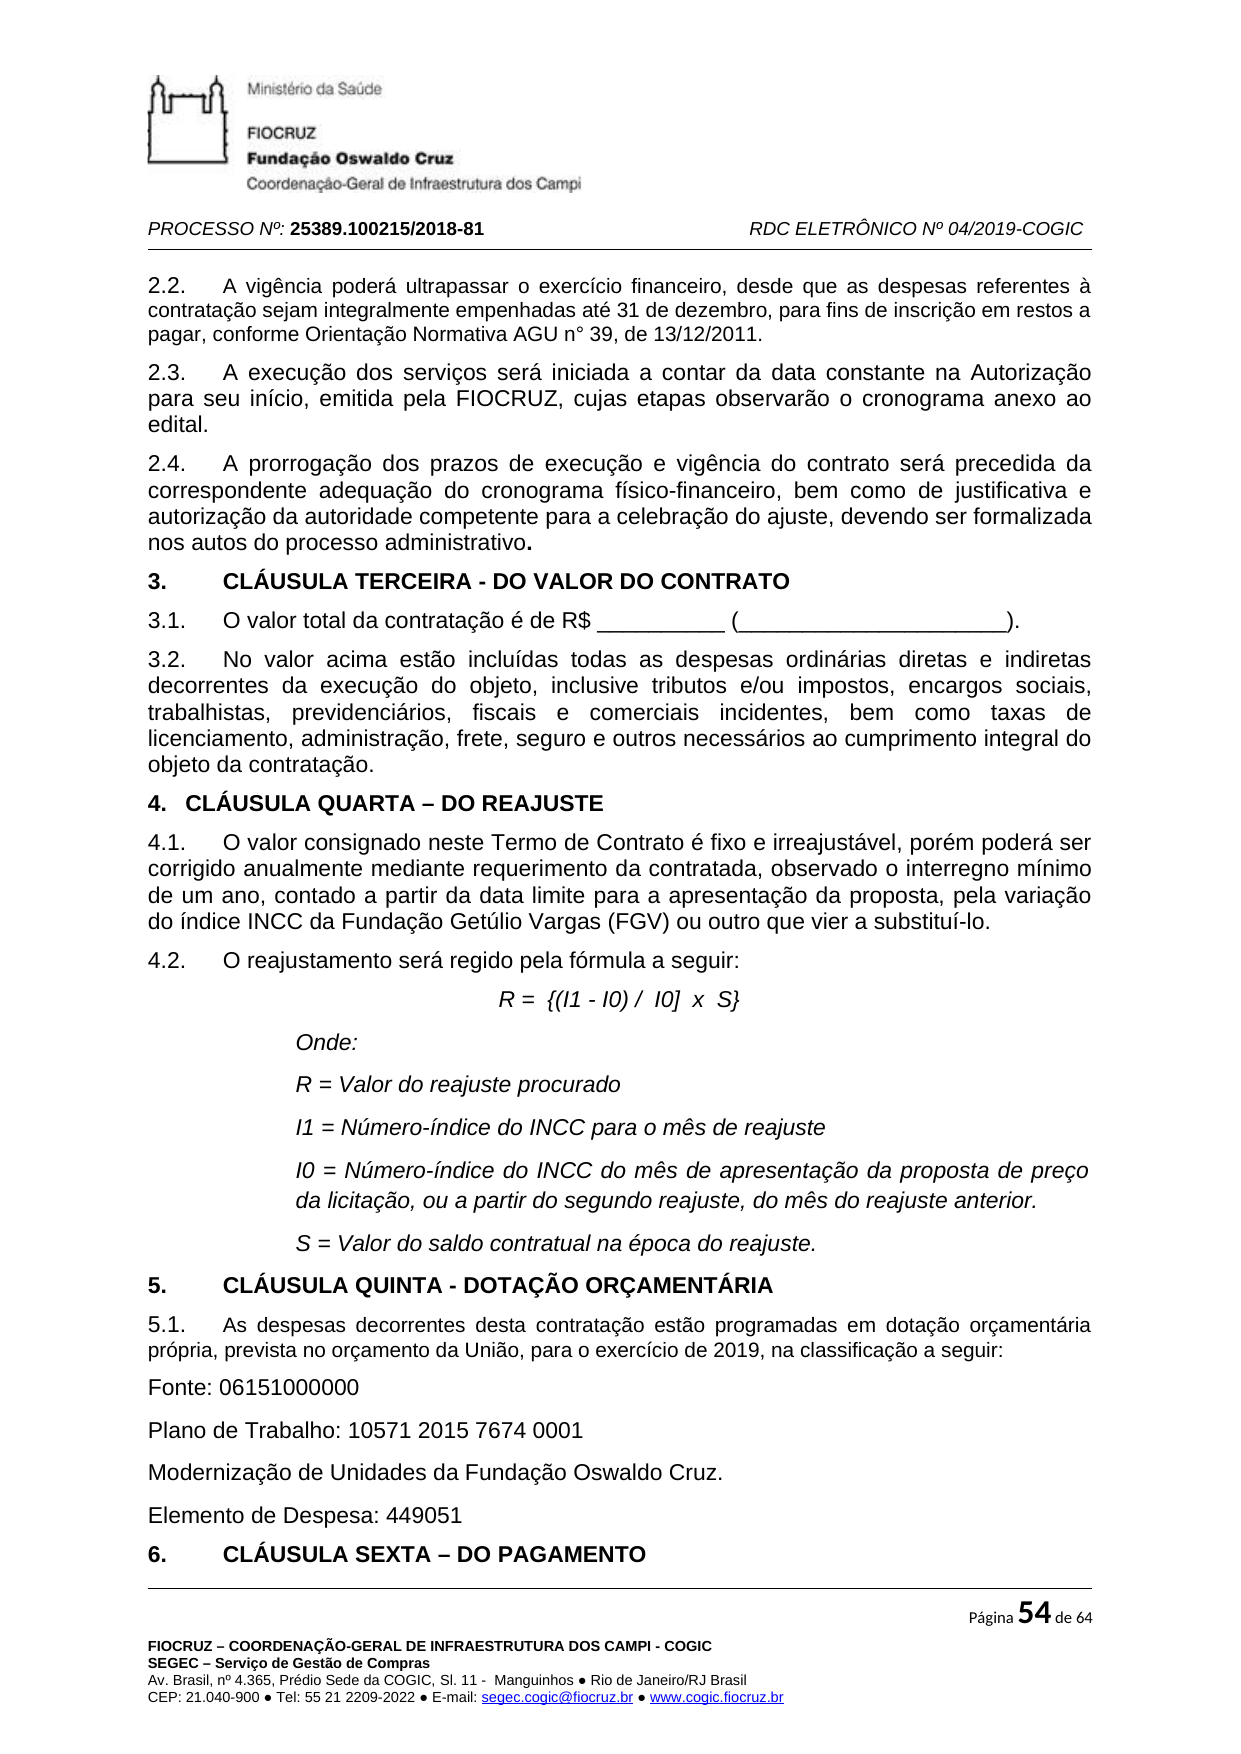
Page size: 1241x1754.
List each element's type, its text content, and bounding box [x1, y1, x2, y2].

text R = {(I1 - I0) / I0] x S} [148, 986, 1092, 1012]
list O valor consignado neste Termo de Contrato é fixo e irreajustável, porém poderá ser corrigido anualmente mediante requerimento da contratada, observado o interregno mínimo de um ano, contado a partir da data limite para a apresentação da proposta, pela variação do índice INCC da Fundação Getúlio Vargas (FGV) ou outro que vier a substituí-lo. [148, 829, 1092, 934]
list A prorrogação dos prazos de execução e vigência do contrato será precedida da correspondente adequação do cronograma físico-financeiro, bem como de justificativa e autorização da autoridade competente para a celebração do ajuste, devendo ser formalizada nos autos do processo administrativo. [148, 450, 1092, 556]
list O valor total da contratação é de R$ __________ (_____________________). [148, 607, 1092, 633]
text S = Valor do saldo contratual na época do reajuste. [295, 1229, 1092, 1256]
list As despesas decorrentes desta contratação estão programadas em dotação orçamentária própria, prevista no orçamento da União, para o exercício de 2019, na classificação a seguir: [148, 1311, 1092, 1361]
text R = Valor do reajuste procurado [295, 1071, 1092, 1097]
text Plano de Trabalho: 10571 2015 7674 0001 [148, 1417, 1092, 1443]
list A execução dos serviços será iniciada a contar da data constante na Autorização para seu início, emitida pela FIOCRUZ, cujas etapas observarão o cronograma anexo ao edital. [148, 359, 1092, 438]
text I1 = Número-índice do INCC para o mês de reajuste [295, 1114, 1092, 1140]
list A vigência poderá ultrapassar o exercício financeiro, desde que as despesas referentes à contratação sejam integralmente empenhadas até 31 de dezembro, para fins de inscrição em restos a pagar, conforme Orientação Normativa AGU n° 39, de 13/12/2011. [148, 272, 1092, 346]
list CLÁUSULA QUARTA – DO REAJUSTE [148, 790, 1092, 816]
list No valor acima estão incluídas todas as despesas ordinárias diretas e indiretas decorrentes da execução do objeto, inclusive tributos e/ou impostos, encargos sociais, trabalhistas, previdenciários, fiscais e comerciais incidentes, bem como taxas de licenciamento, administração, frete, seguro e outros necessários ao cumprimento integral do objeto da contratação. [148, 646, 1092, 778]
list CLÁUSULA SEXTA – DO PAGAMENTO [148, 1541, 1092, 1567]
text I0 = Número-índice do INCC do mês de apresentação da proposta de preço da licitação, ou a partir do segundo reajuste, do mês do reajuste anterior. [295, 1157, 1092, 1213]
text Elemento de Despesa: 449051 [148, 1502, 1092, 1528]
list O reajustamento será regido pela fórmula a seguir: [148, 947, 1092, 973]
list CLÁUSULA QUINTA - DOTAÇÃO ORÇAMENTÁRIA [148, 1272, 1092, 1298]
text Onde: [295, 1028, 1092, 1055]
text Fonte: 06151000000 [148, 1374, 1092, 1400]
list CLÁUSULA TERCEIRA - DO VALOR DO CONTRATO [148, 568, 1092, 594]
picture [147, 75, 582, 193]
text Modernização de Unidades da Fundação Oswaldo Cruz. [148, 1459, 1092, 1486]
